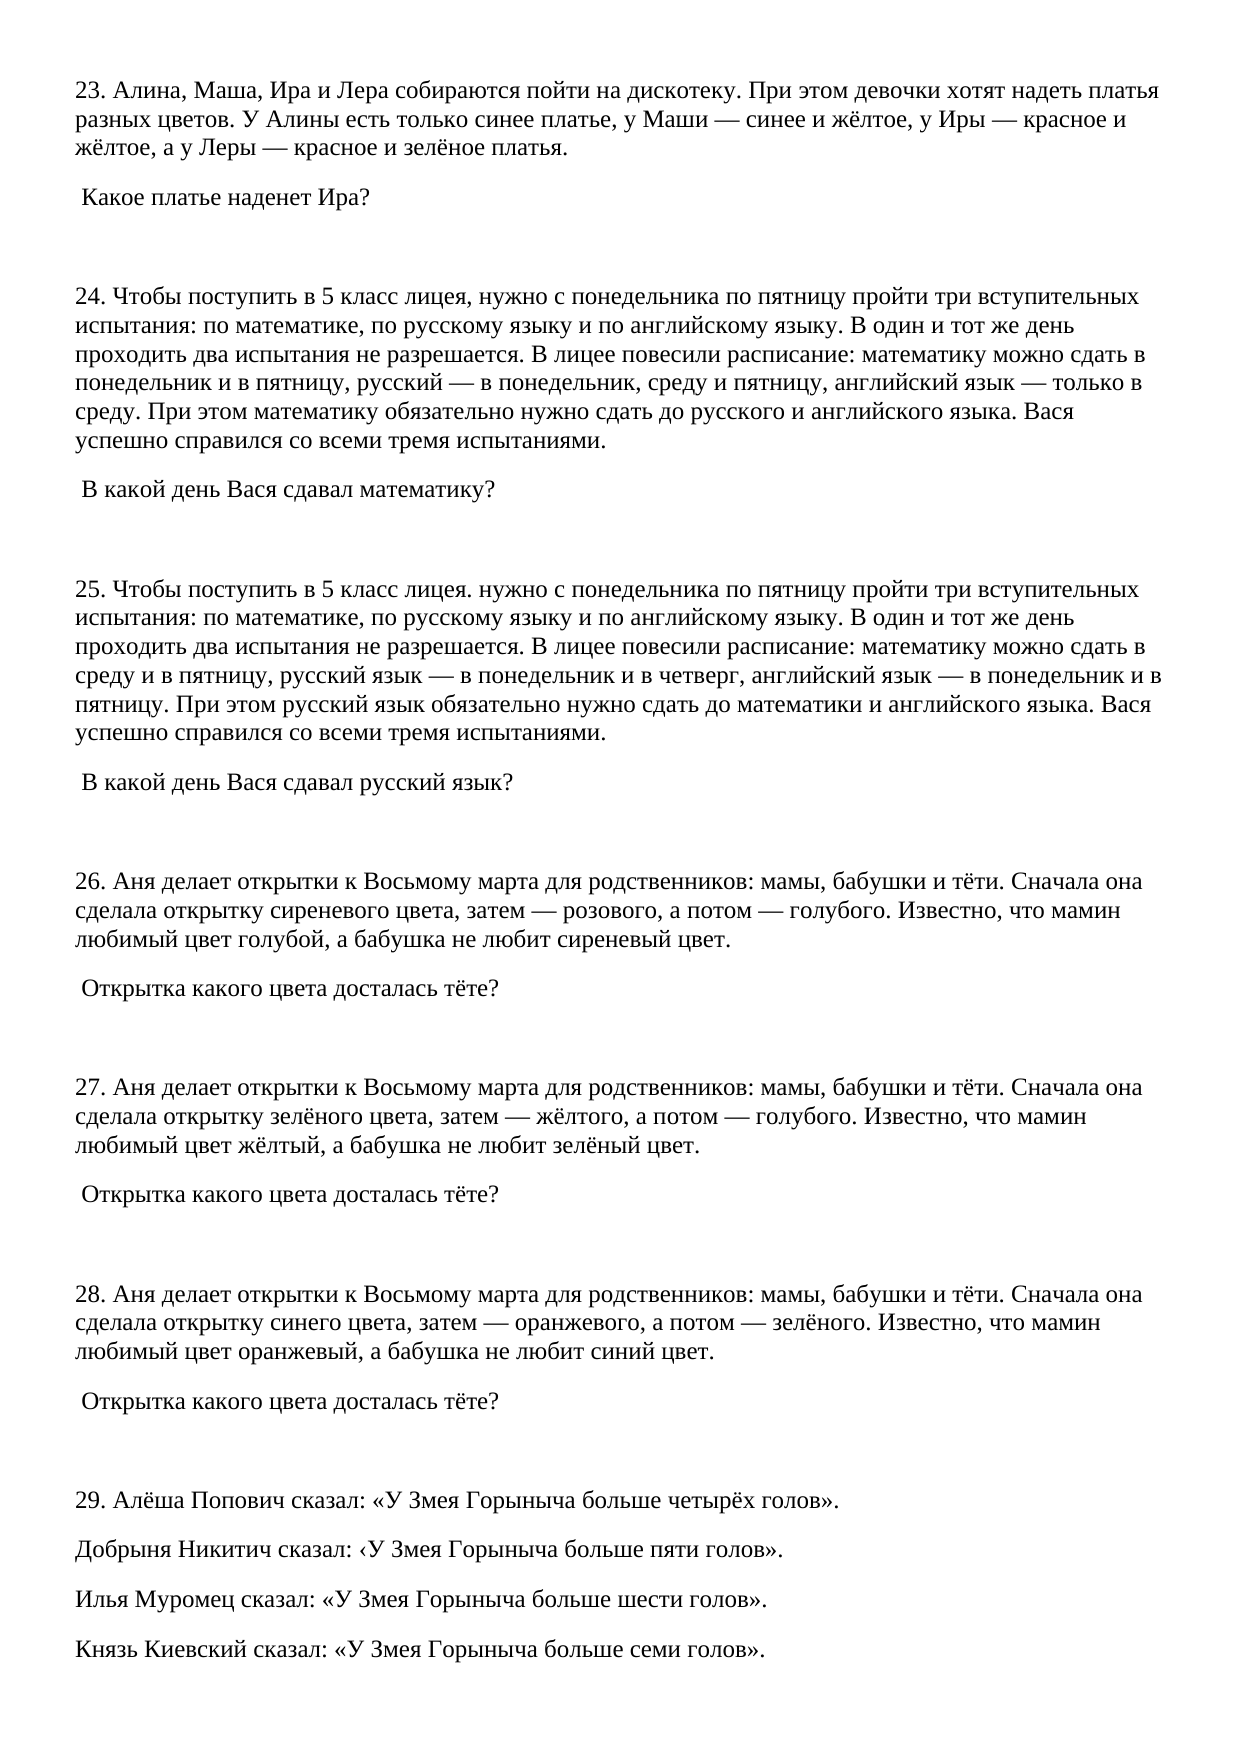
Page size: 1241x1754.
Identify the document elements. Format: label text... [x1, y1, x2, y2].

text Какое платье наденет Ира? [75, 182, 1165, 211]
text Князь Киевский сказал: «У Змея Горыныча больше семи голов». [75, 1634, 1165, 1662]
text В какой день Вася сдавал русский язык? [75, 767, 1165, 796]
text 27. Аня делает открытки к Восьмому марта для родственников: мамы, бабушки и тёти. Сначала она сделала открытку зелёного цвета, затем — жёлтого, а потом — голубого. Известно, что мамин любимый цвет жёлтый, а бабушка не любит зелёный цвет. [75, 1072, 1165, 1159]
text Открытка какого цвета досталась тёте? [75, 973, 1165, 1002]
text Открытка какого цвета досталась тёте? [75, 1386, 1165, 1414]
text В какой день Вася сдавал математику? [75, 474, 1165, 503]
text 28. Аня делает открытки к Восьмому марта для родственников: мамы, бабушки и тёти. Сначала она сделала открытку синего цвета, затем — оранжевого, а потом — зелёного. Известно, что мамин любимый цвет оранжевый, а бабушка не любит синий цвет. [75, 1279, 1165, 1365]
text 29. Алёша Попович сказал: «У Змея Горыныча больше четырёх голов». [75, 1485, 1165, 1514]
text 23. Алина, Маша, Ира и Лера собираются пойти на дискотеку. При этом девочки хотят надеть платья разных цветов. У Алины есть только синее платье, у Маши — синее и жёлтое, у Иры — красное и жёлтое, а у Леры — красное и зелёное платья. [75, 75, 1165, 161]
text 24. Чтобы поступить в 5 класс лицея, нужно с понедельника по пятницу пройти три вступительных испытания: по математике, по русскому языку и по английскому языку. В один и тот же день проходить два испытания не разрешается. В лицее повесили расписание: математику можно сдать в понедельник и в пятницу, русский — в понедельник, среду и пятницу, английский язык — только в среду. При этом математику обязательно нужно сдать до русского и английского языка. Вася успешно справился со всеми тремя испытаниями. [75, 281, 1165, 454]
text 25. Чтобы поступить в 5 класс лицея. нужно с понедельника по пятницу пройти три вступительных испытания: по математике, по русскому языку и по английскому языку. В один и тот же день проходить два испытания не разрешается. В лицее повесили расписание: математику можно сдать в среду и в пятницу, русский язык — в понедельник и в четверг, английский язык — в понедельник и в пятницу. При этом русский язык обязательно нужно сдать до математики и английского языка. Вася успешно справился со всеми тремя испытаниями. [75, 574, 1165, 746]
text Открытка какого цвета досталась тёте? [75, 1179, 1165, 1208]
text 26. Аня делает открытки к Восьмому марта для родственников: мамы, бабушки и тёти. Сначала она сделала открытку сиреневого цвета, затем — розового, а потом — голубого. Известно, что мамин любимый цвет голубой, а бабушка не любит сиреневый цвет. [75, 866, 1165, 952]
text Добрыня Никитич сказал: ‹У Змея Горыныча больше пяти голов». [75, 1534, 1165, 1563]
text Илья Муромец сказал: «У Змея Горыныча больше шести голов». [75, 1584, 1165, 1613]
